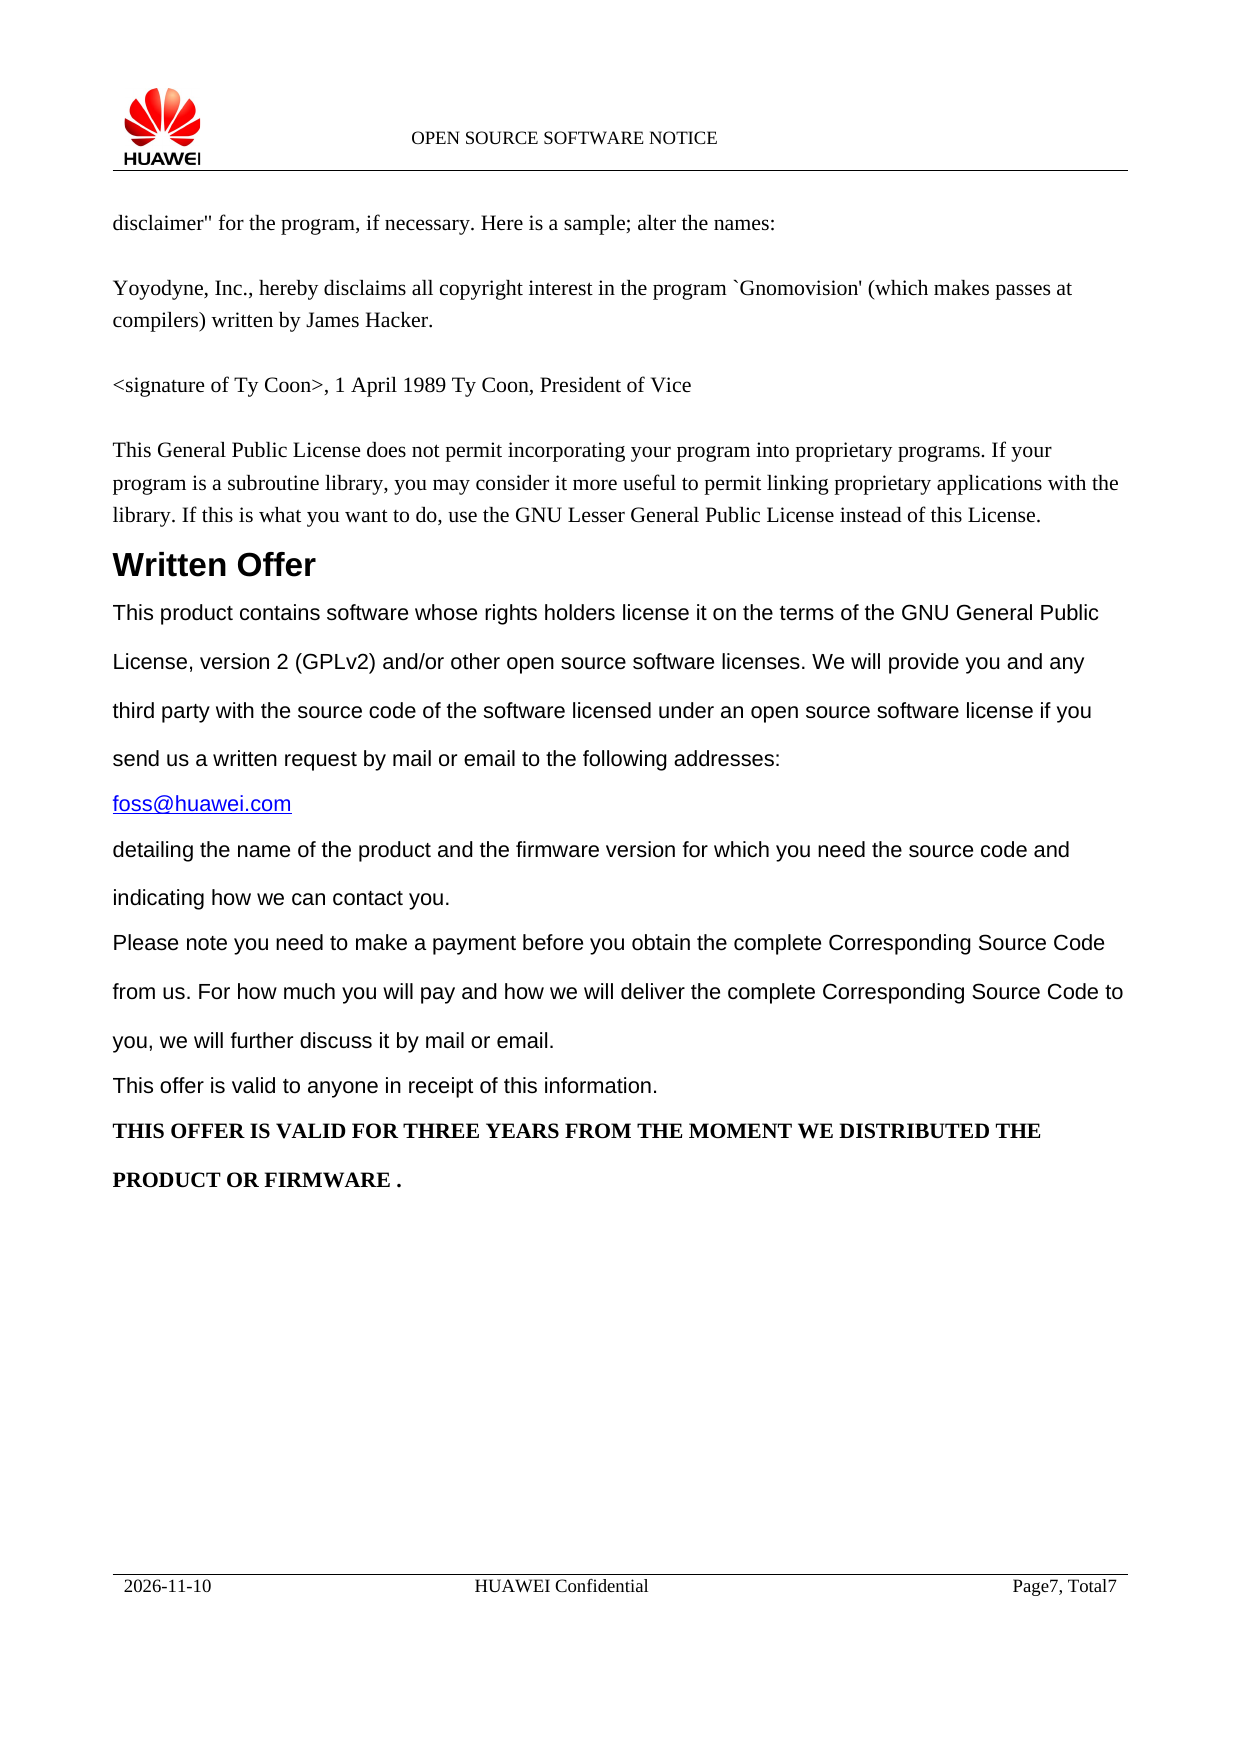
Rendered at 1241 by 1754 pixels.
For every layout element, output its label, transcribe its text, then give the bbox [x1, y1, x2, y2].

text This product contains software whose rights holders license it on the terms of the GNU General Public License, version 2 (GPLv2) and/or other open source software licenses. We will provide you and any third party with the source code of the software licensed under an open source software license if you send us a written request by mail or email to the following addresses: [112, 596, 1128, 775]
picture [124, 88, 201, 165]
text Written Offer [112, 531, 1128, 596]
text This offer is valid to anyone in receipt of this information. [112, 1069, 1128, 1102]
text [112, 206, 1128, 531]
text foss@huawei.com [112, 788, 1128, 820]
text Please note you need to make a payment before you obtain the complete Corresponding Source Code from us. For how much you will pay and how we will deliver the complete Corresponding Source Code to you, we will further discuss it by mail or email. [112, 927, 1128, 1057]
text This offer is valid for three years from the moment we distributed the product or firmware . [112, 1114, 1128, 1196]
text detailing the name of the product and the firmware version for which you need the source code and indicating how we can contact you. [112, 833, 1128, 914]
